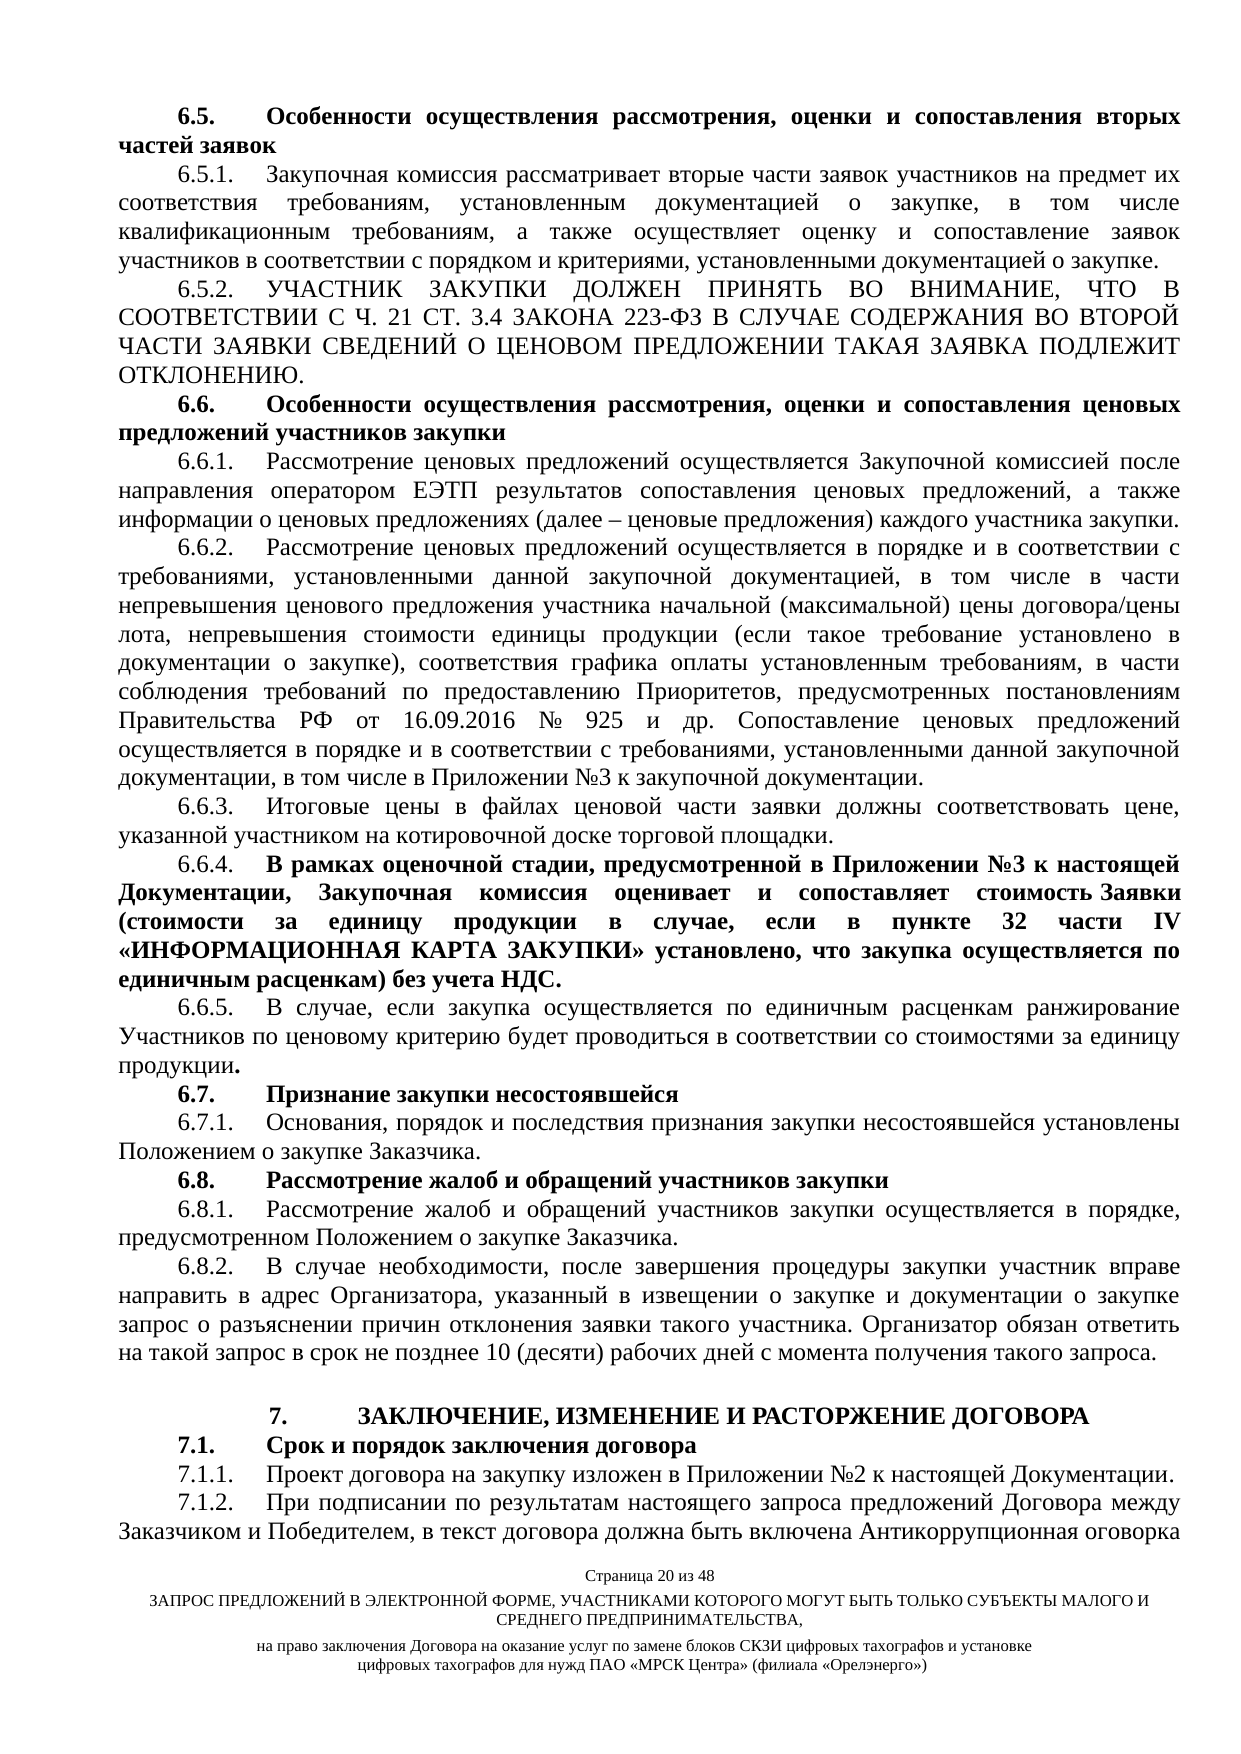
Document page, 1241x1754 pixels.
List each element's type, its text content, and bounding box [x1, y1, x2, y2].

subtitle В рамках оценочной стадии, предусмотренной в Приложении №3 к настоящей Документации, Закупочная комиссия оценивает и сопоставляет стоимость Заявки (стоимости за единицу продукции в случае, если в пункте 32 части IV «ИНФОРМАЦИОННАЯ КАРТА ЗАКУПКИ» установлено, что закупка осуществляется по единичным расценкам) без учета НДС. [118, 849, 1181, 992]
subtitle Итоговые цены в файлах ценовой части заявки должны соответствовать цене, указанной участником на котировочной доске торговой площадки. [118, 791, 1181, 849]
subtitle Признание закупки несостоявшейся [118, 1079, 1181, 1107]
subtitle Срок и порядок заключения договора [118, 1430, 1181, 1459]
subtitle Проект договора на закупку изложен в Приложении №2 к настоящей Документации. [118, 1459, 1181, 1487]
subtitle Рассмотрение жалоб и обращений участников закупки [118, 1165, 1181, 1194]
subtitle Рассмотрение жалоб и обращений участников закупки осуществляется в порядке, предусмотренном Положением о закупке Заказчика. [118, 1194, 1181, 1251]
subtitle Рассмотрение ценовых предложений осуществляется Закупочной комиссией после направления оператором ЕЭТП результатов сопоставления ценовых предложений, а также информации о ценовых предложениях (далее – ценовые предложения) каждого участника закупки. [118, 446, 1181, 532]
subtitle Закупочная комиссия рассматривает вторые части заявок участников на предмет их соответствия требованиям, установленным документацией о закупке, в том числе квалификационным требованиям, а также осуществляет оценку и сопоставление заявок участников в соответствии с порядком и критериями, установленными документацией о закупке. [118, 159, 1181, 274]
subtitle Особенности осуществления рассмотрения, оценки и сопоставления вторых частей заявок [118, 101, 1181, 159]
subtitle Особенности осуществления рассмотрения, оценки и сопоставления ценовых предложений участников закупки [118, 389, 1181, 446]
subtitle В случае необходимости, после завершения процедуры закупки участник вправе направить в адрес Организатора, указанный в извещении о закупке и документации о закупке запрос о разъяснении причин отклонения заявки такого участника. Организатор обязан ответить на такой запрос в срок не позднее 10 (десяти) рабочих дней с момента получения такого запроса. [118, 1251, 1181, 1366]
subtitle УЧАСТНИК ЗАКУПКИ ДОЛЖЕН ПРИНЯТЬ ВО ВНИМАНИЕ, ЧТО В СООТВЕТСТВИИ С Ч. 21 СТ. 3.4 ЗАКОНА 223-ФЗ В СЛУЧАЕ СОДЕРЖАНИЯ ВО ВТОРОЙ ЧАСТИ ЗАЯВКИ СВЕДЕНИЙ О ЦЕНОВОМ ПРЕДЛОЖЕНИИ ТАКАЯ ЗАЯВКА ПОДЛЕЖИТ ОТКЛОНЕНИЮ. [118, 274, 1181, 389]
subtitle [118, 1487, 1181, 1545]
subtitle ЗАКЛЮЧЕНИЕ, ИЗМЕНЕНИЕ И РАСТОРЖЕНИЕ ДОГОВОРА [118, 1401, 1181, 1430]
subtitle Основания, порядок и последствия признания закупки несостоявшейся установлены Положением о закупке Заказчика. [118, 1107, 1181, 1165]
subtitle Рассмотрение ценовых предложений осуществляется в порядке и в соответствии с требованиями, установленными данной закупочной документацией, в том числе в части непревышения ценового предложения участника начальной (максимальной) цены договора/цены лота, непревышения стоимости единицы продукции (если такое требование установлено в документации о закупке), соответствия графика оплаты установленным требованиям, в части соблюдения требований по предоставлению Приоритетов, предусмотренных постановлениям Правительства РФ от 16.09.2016 № 925 и др. Сопоставление ценовых предложений осуществляется в порядке и в соответствии с требованиями, установленными данной закупочной документации, в том числе в Приложении №3 к закупочной документации. [118, 532, 1181, 791]
subtitle В случае, если закупка осуществляется по единичным расценкам ранжирование Участников по ценовому критерию будет проводиться в соответствии со стоимостями за единицу продукции. [118, 992, 1181, 1079]
